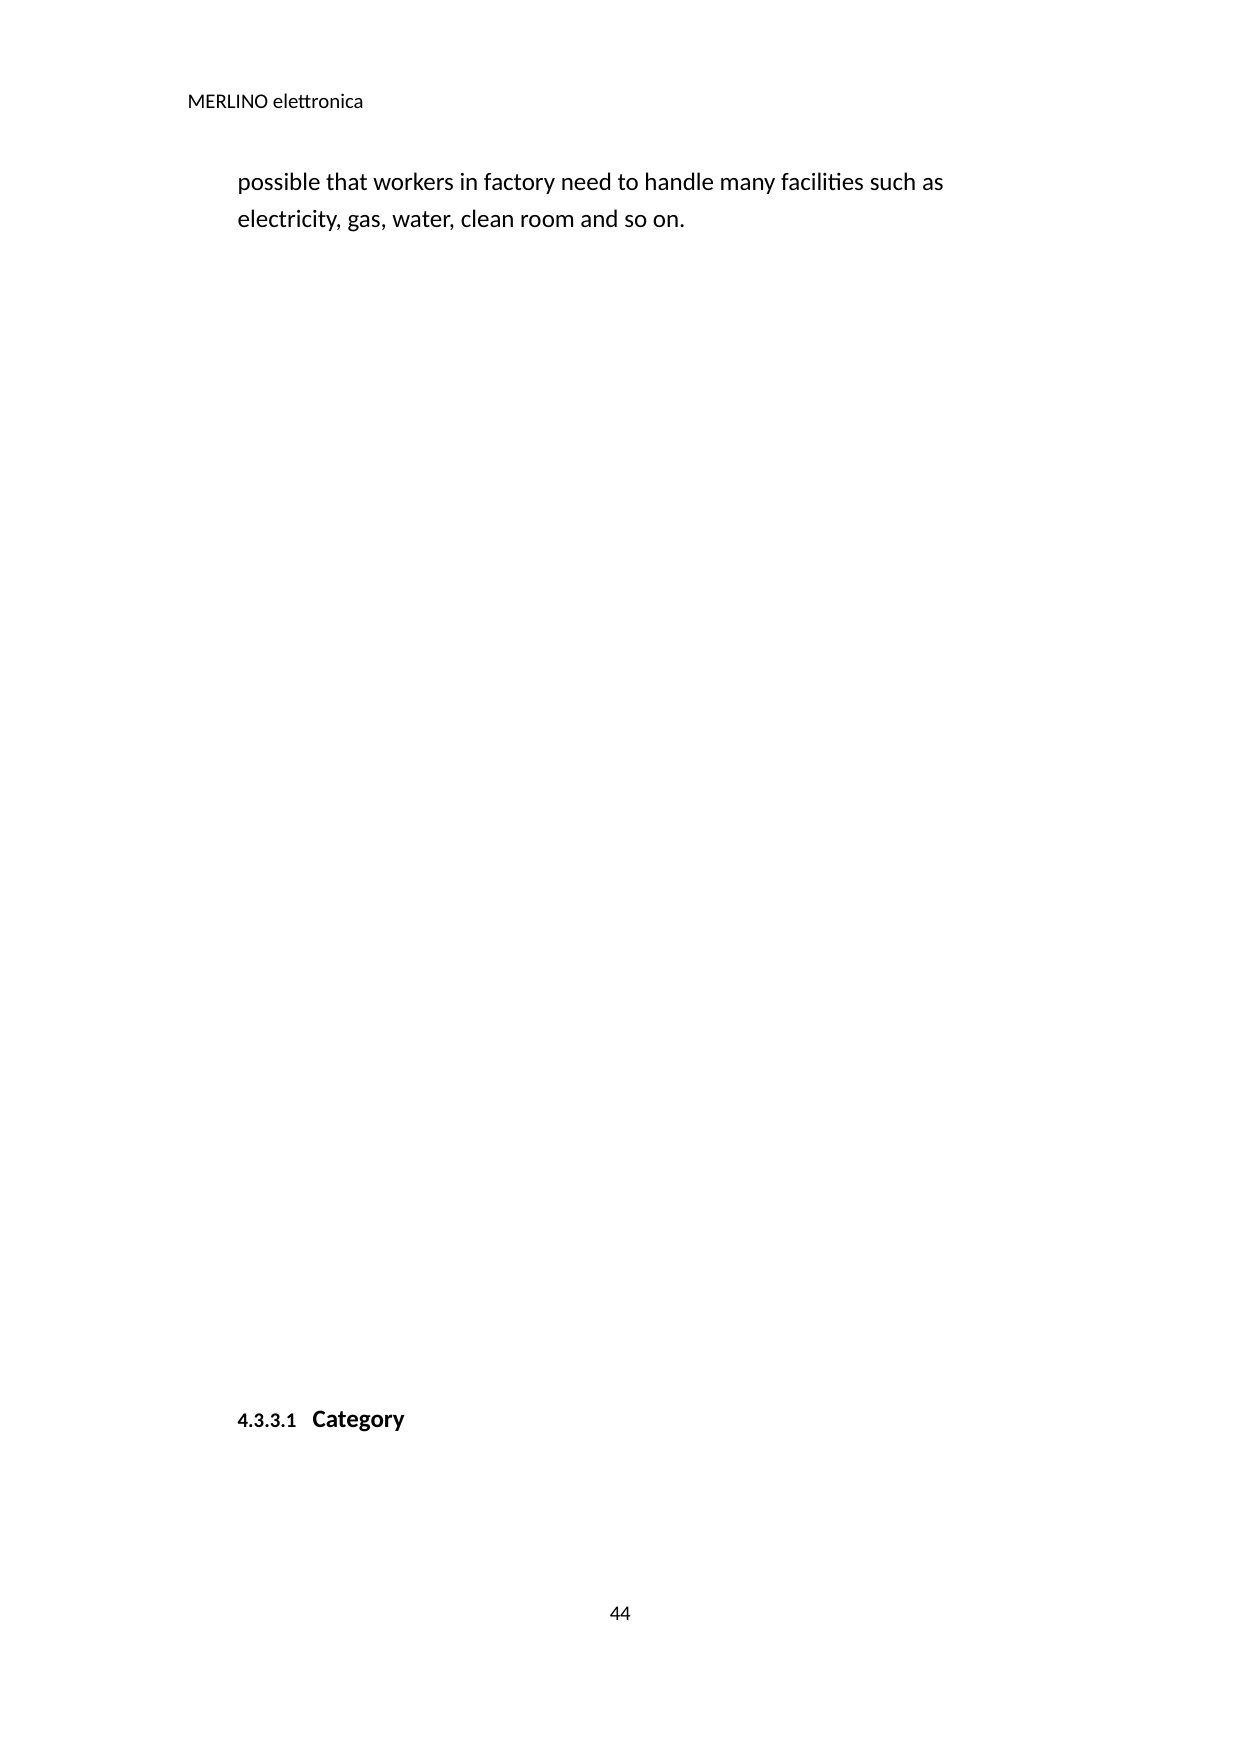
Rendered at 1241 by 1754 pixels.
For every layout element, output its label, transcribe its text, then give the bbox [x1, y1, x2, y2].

list Category [237, 1400, 1053, 1437]
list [237, 162, 1053, 237]
